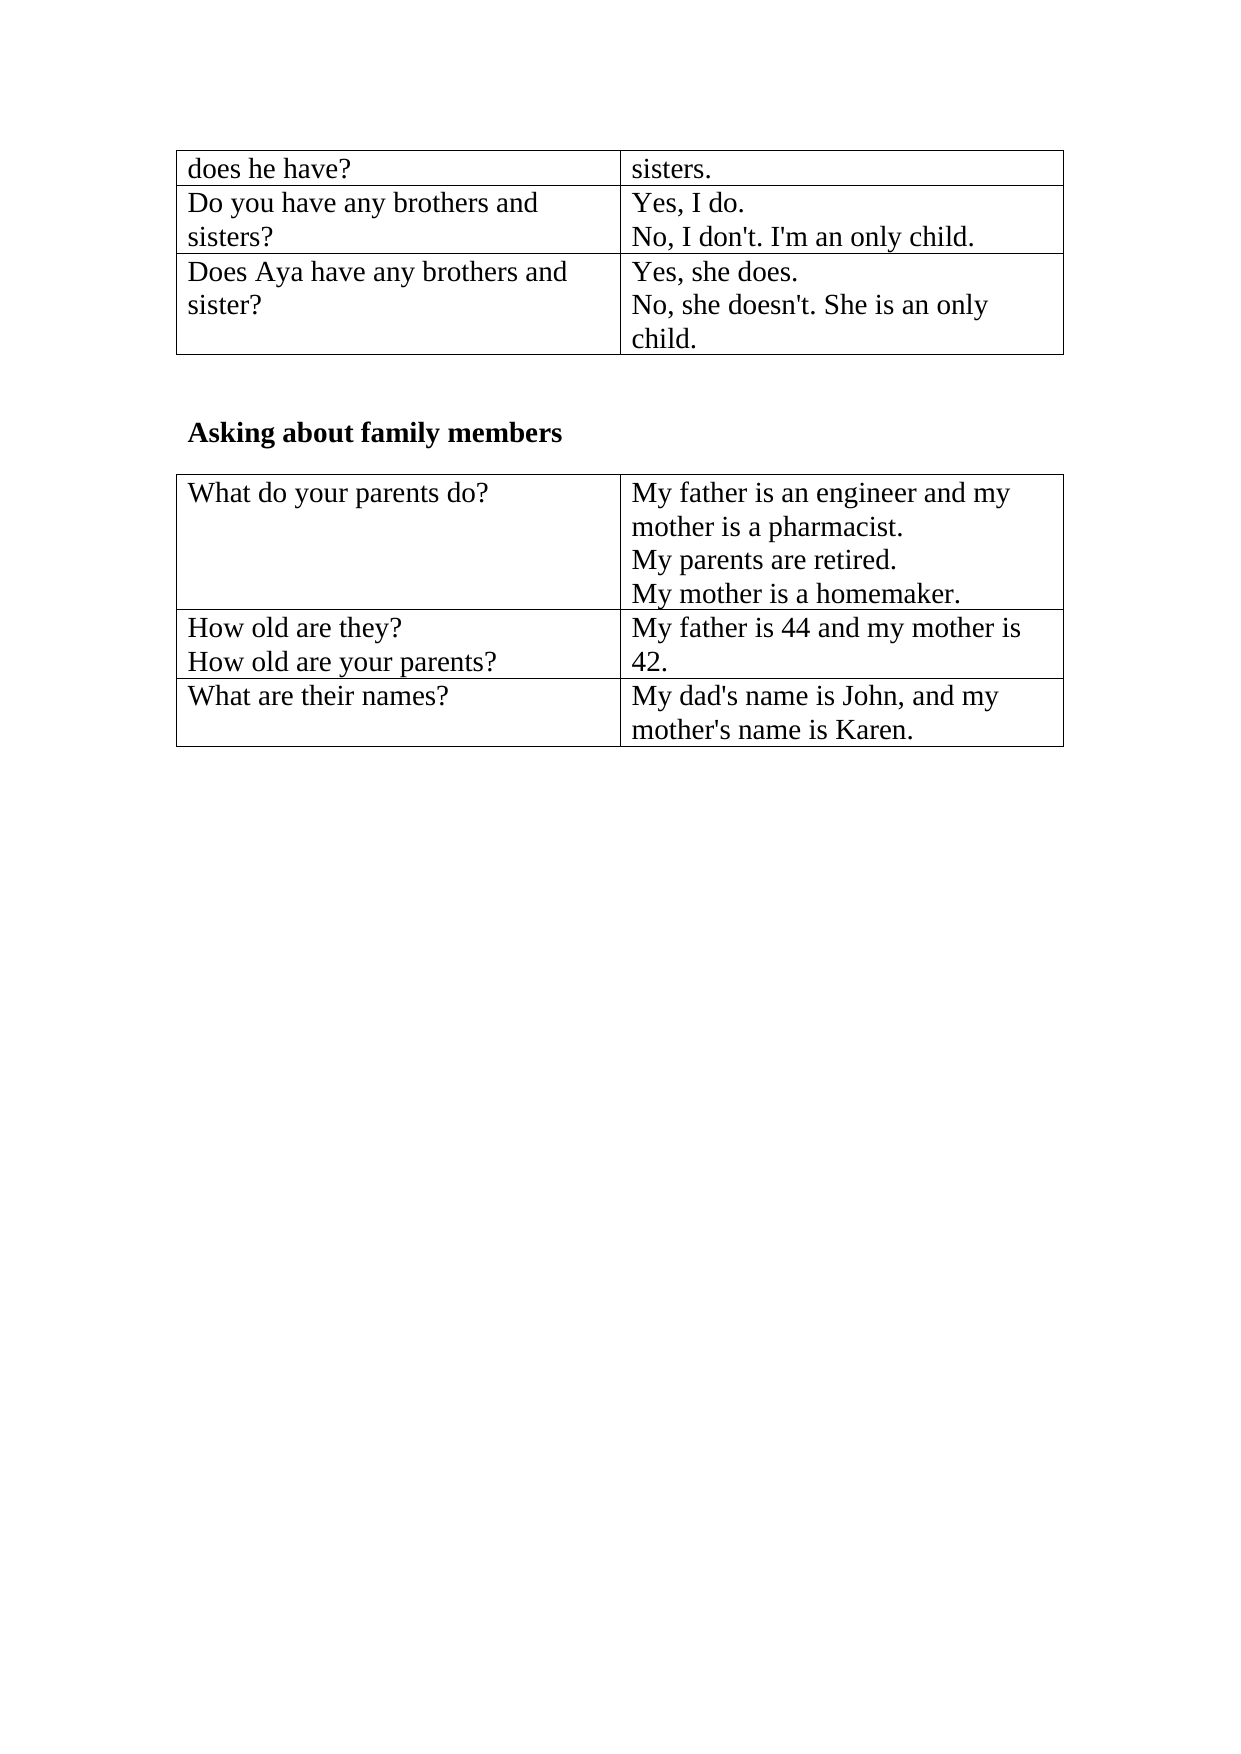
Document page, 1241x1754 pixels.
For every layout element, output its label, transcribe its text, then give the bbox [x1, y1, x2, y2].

table_cell What are their names? [177, 679, 620, 746]
table_cell How old are they? How old are your parents? [177, 610, 620, 677]
table_cell Yes, I do. No, I don't. I'm an only child. [621, 186, 1063, 253]
table_header My father is an engineer and my mother is a pharmacist. My parents are retired. My mother is a homemaker. [621, 475, 1063, 609]
text Asking about family members [187, 415, 1053, 448]
table_cell My dad's name is John, and my mother's name is Karen. [621, 679, 1063, 746]
table_cell Yes, she does. No, she doesn't. She is an only child. [621, 254, 1063, 354]
table_cell Do you have any brothers and sisters? [177, 186, 620, 253]
table_cell My father is 44 and my mother is 42. [621, 610, 1063, 677]
table_cell Does Aya have any brothers and sister? [177, 254, 620, 354]
table_header What do your parents do? [177, 475, 620, 609]
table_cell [177, 151, 620, 184]
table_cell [621, 151, 1063, 184]
